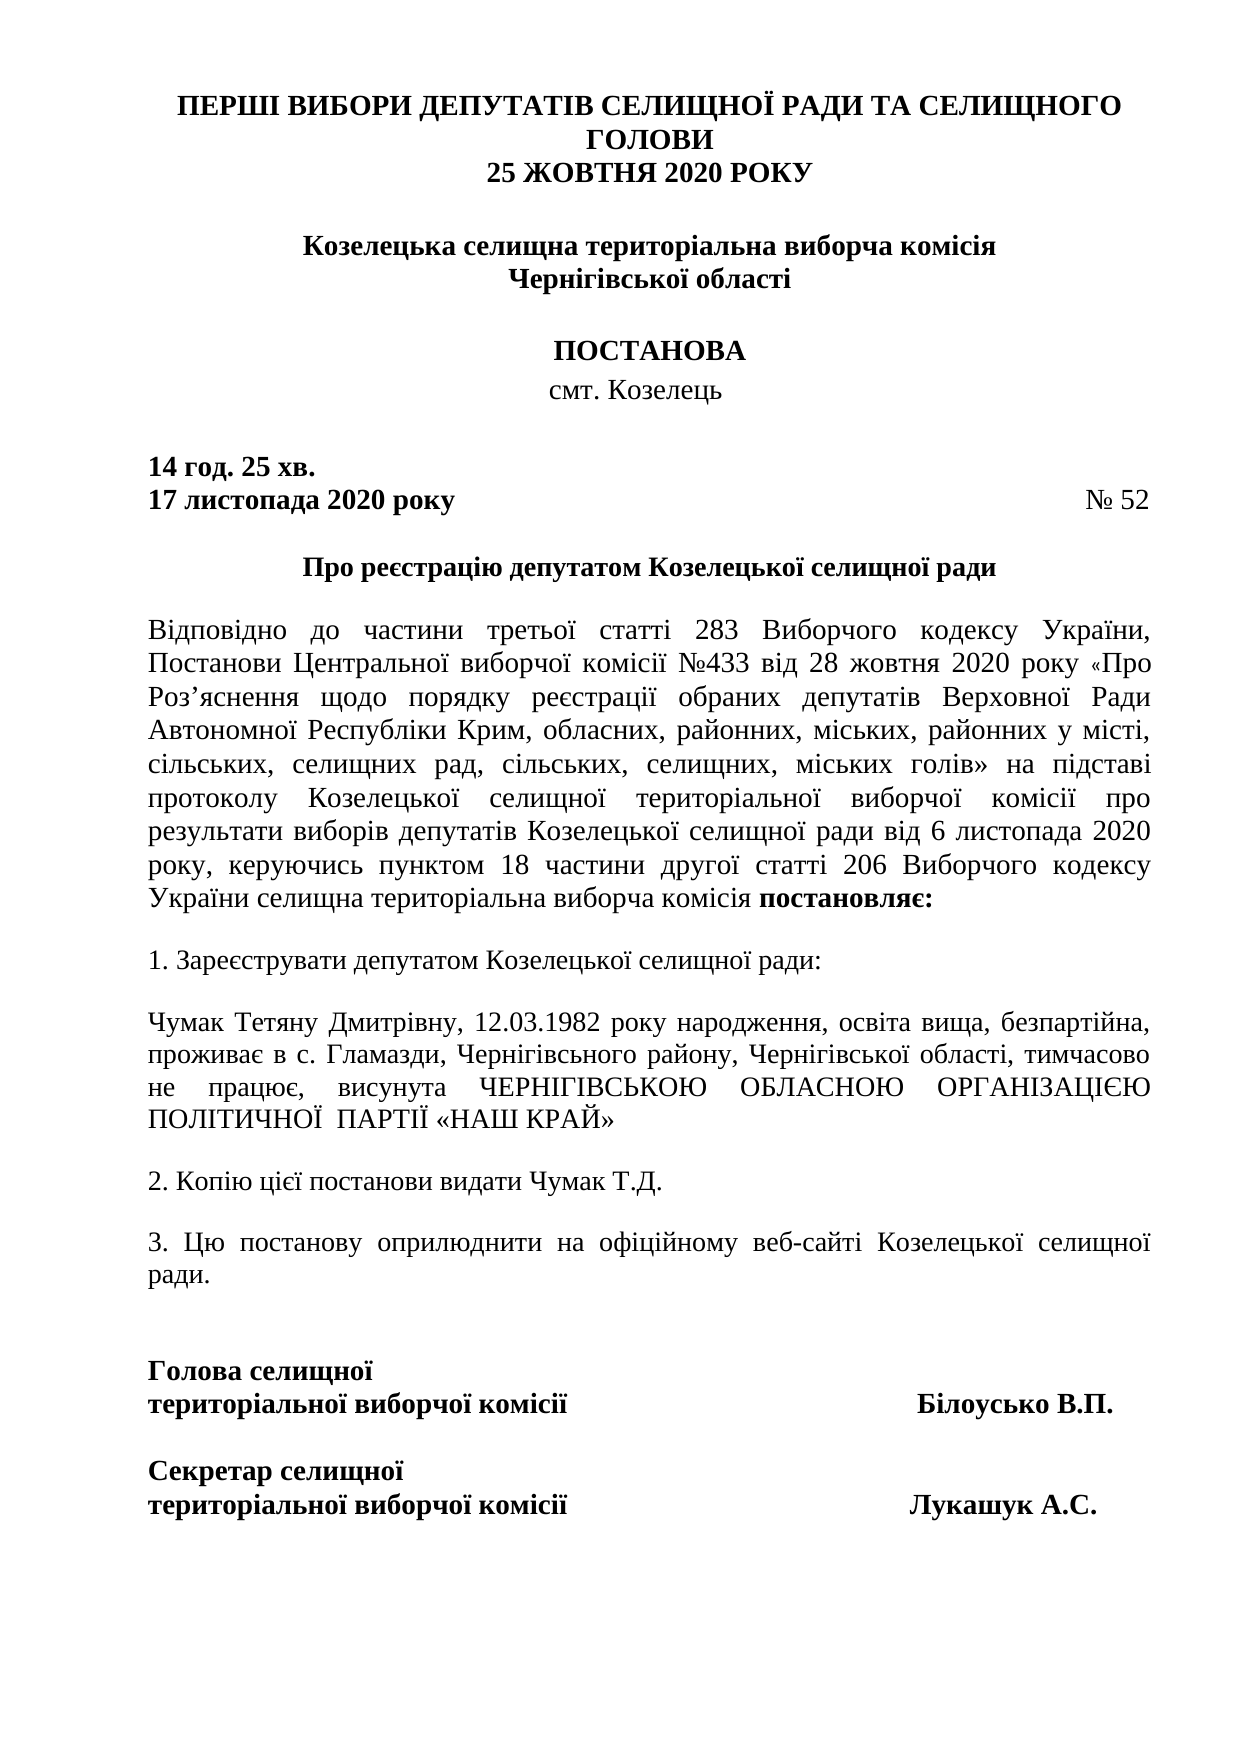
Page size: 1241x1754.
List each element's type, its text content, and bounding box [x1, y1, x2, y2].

text 17 листопада 2020 року № 52 [148, 482, 1152, 516]
text 14 год. 25 хв. [148, 449, 1152, 482]
text Голова селищної [148, 1353, 1152, 1386]
text Секретар селищної [148, 1453, 1152, 1487]
text 3. Цю постанову оприлюднити на офіційному веб-сайті Козелецької селищної ради. [148, 1225, 1152, 1290]
text 2. Копію цієї постанови видати Чумак Т.Д. [148, 1164, 1152, 1196]
text територіальної виборчої комісії Білоусько В.П. [148, 1386, 1152, 1420]
text ПОСТАНОВА [148, 333, 1152, 367]
text смт. Козелець [148, 372, 1152, 405]
text Про реєстрацію депутатом Козелецької селищної ради [148, 550, 1152, 583]
text ПЕРШІ ВИБОРИ ДЕПУТАТІВ СЕЛИЩНОЇ РАДИ ТА СЕЛИЩНОГО ГОЛОВИ [148, 88, 1152, 156]
text Відповідно до частини третьої статті 283 Виборчого кодексу України, Постанови Центральної виборчої комісії №433 від 28 жовтня 2020 року «Про Роз’яснення щодо порядку реєстрації обраних депутатів Верховної Ради Автономної Республіки Крим, обласних, районних, міських, районних у місті, сільських, селищних рад, сільських, селищних, міських голів» на підставі протоколу Козелецької селищної територіальної виборчої комісії про результати виборів депутатів Козелецької селищної ради від 6 листопада 2020 року, керуючись пунктом 18 частини другої статті 206 Виборчого кодексу України селищна територіальна виборча комісія постановляє: [148, 612, 1152, 914]
text Козелецька селищна територіальна виборча комісія [148, 228, 1152, 261]
text Чернігівської області [148, 261, 1152, 295]
text Чумак Тетяну Дмитрівну, 12.03.1982 року народження, освіта вища, безпартійна, проживає в с. Гламазди, Чернігівсьного району, Чернігівської області, тимчасово не працює, висунута ЧЕРНІГІВСЬКОЮ ОБЛАСНОЮ ОРГАНІЗАЦІЄЮ ПОЛІТИЧНОЇ ПАРТІЇ «НАШ КРАЙ» [148, 1005, 1152, 1134]
text 1. Зареєструвати депутатом Козелецької селищної ради: [148, 943, 1152, 976]
text територіальної виборчої комісії Лукашук А.С. [148, 1487, 1152, 1520]
text 25 ЖОВТНЯ 2020 РОКУ [148, 156, 1152, 189]
